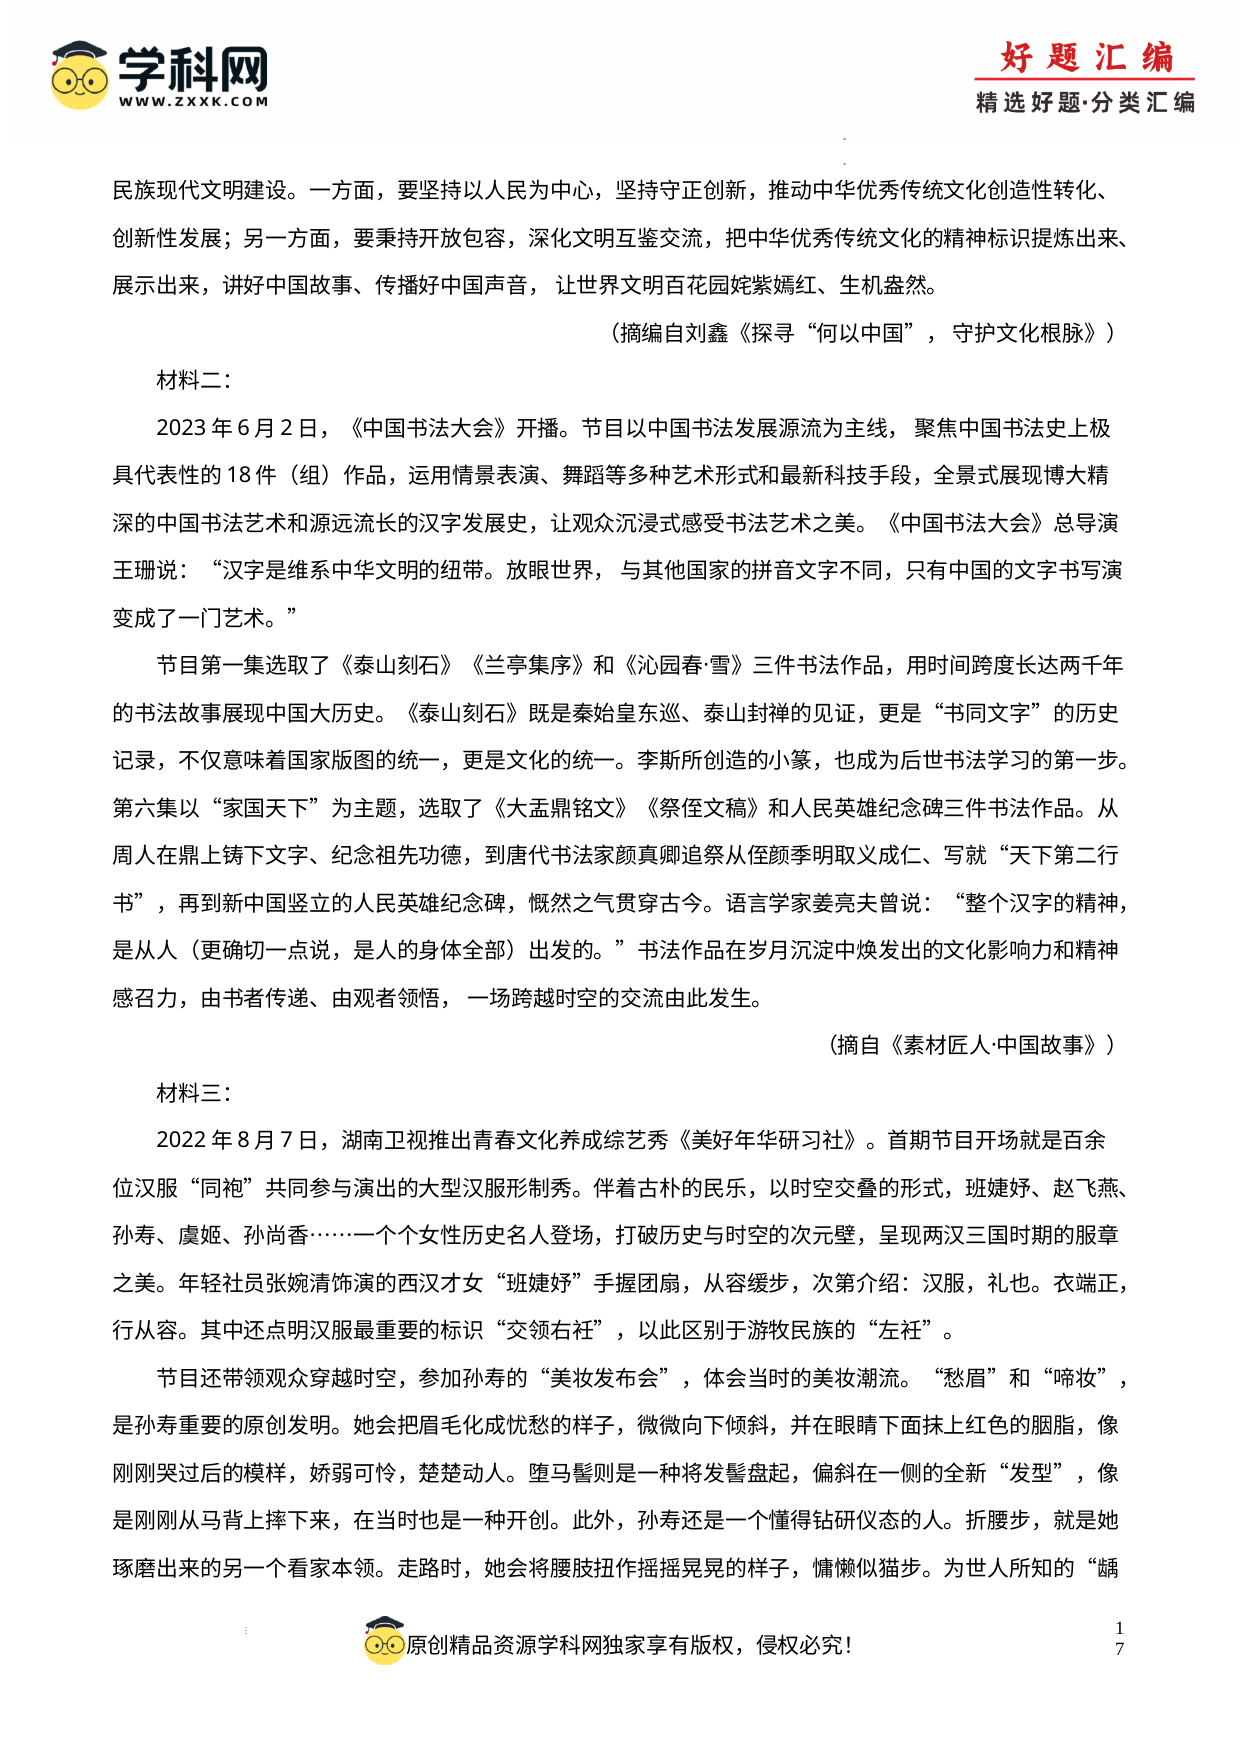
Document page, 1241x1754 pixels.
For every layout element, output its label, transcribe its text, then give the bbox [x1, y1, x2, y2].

text 2023年6月2日，《中国书法大会》开播。节目以中国书法发展源流为主线， 聚焦中国书法史上极具代表性的18件（组）作品，运用情景表演、舞蹈等多种艺术形式和最新科技手段，全景式展现博大精深的中国书法艺术和源远流长的汉字发展史，让观众沉浸式感受书法艺术之美。《中国书法大会》总导演王珊说：“汉字是维系中华文明的纽带。放眼世界， 与其他国家的拼音文字不同，只有中国的文字书写演变成了一门艺术。” [112, 411, 1128, 632]
text 2022年8月7日，湖南卫视推出青春文化养成综艺秀《美好年华研习社》。首期节目开场就是百余位汉服“同袍”共同参与演出的大型汉服形制秀。伴着古朴的民乐，以时空交叠的形式，班婕妤、赵飞燕、孙寿、虞姬、孙尚香……一个个女性历史名人登场，打破历史与时空的次元壁，呈现两汉三国时期的服章之美。年轻社员张婉清饰演的西汉才女“班婕妤”手握团扇，从容缓步，次第介绍：汉服，礼也。衣端正，行从容。其中还点明汉服最重要的标识“交领右衽”，以此区别于游牧民族的“左衽”。 [112, 1123, 1128, 1345]
picture [364, 1616, 406, 1665]
picture [12, 0, 1241, 145]
text （摘自《素材匠人·中国故事》） [112, 1028, 1128, 1060]
text （摘编自刘鑫《探寻“何以中国”， 守护文化根脉》） [112, 316, 1128, 347]
text 材料三： [112, 1076, 1128, 1108]
text 材料二： [112, 363, 1128, 395]
text 节目第一集选取了《泰山刻石》《兰亭集序》和《沁园春·雪》三件书法作品，用时间跨度长达两千年的书法故事展现中国大历史。《泰山刻石》既是秦始皇东巡、泰山封禅的见证，更是“书同文字”的历史记录，不仅意味着国家版图的统一，更是文化的统一。李斯所创造的小篆，也成为后世书法学习的第一步。第六集以“家国天下”为主题，选取了《大盂鼎铭文》《祭侄文稿》和人民英雄纪念碑三件书法作品。从周人在鼎上铸下文字、纪念祖先功德，到唐代书法家颜真卿追祭从侄颜季明取义成仁、写就“天下第二行书”，再到新中国竖立的人民英雄纪念碑，慨然之气贯穿古今。语言学家姜亮夫曾说：“整个汉字的精神，是从人（更确切一点说，是人的身体全部）出发的。”书法作品在岁月沉淀中焕发出的文化影响力和精神感召力，由书者传递、由观者领悟， 一场跨越时空的交流由此发生。 [112, 648, 1128, 1012]
